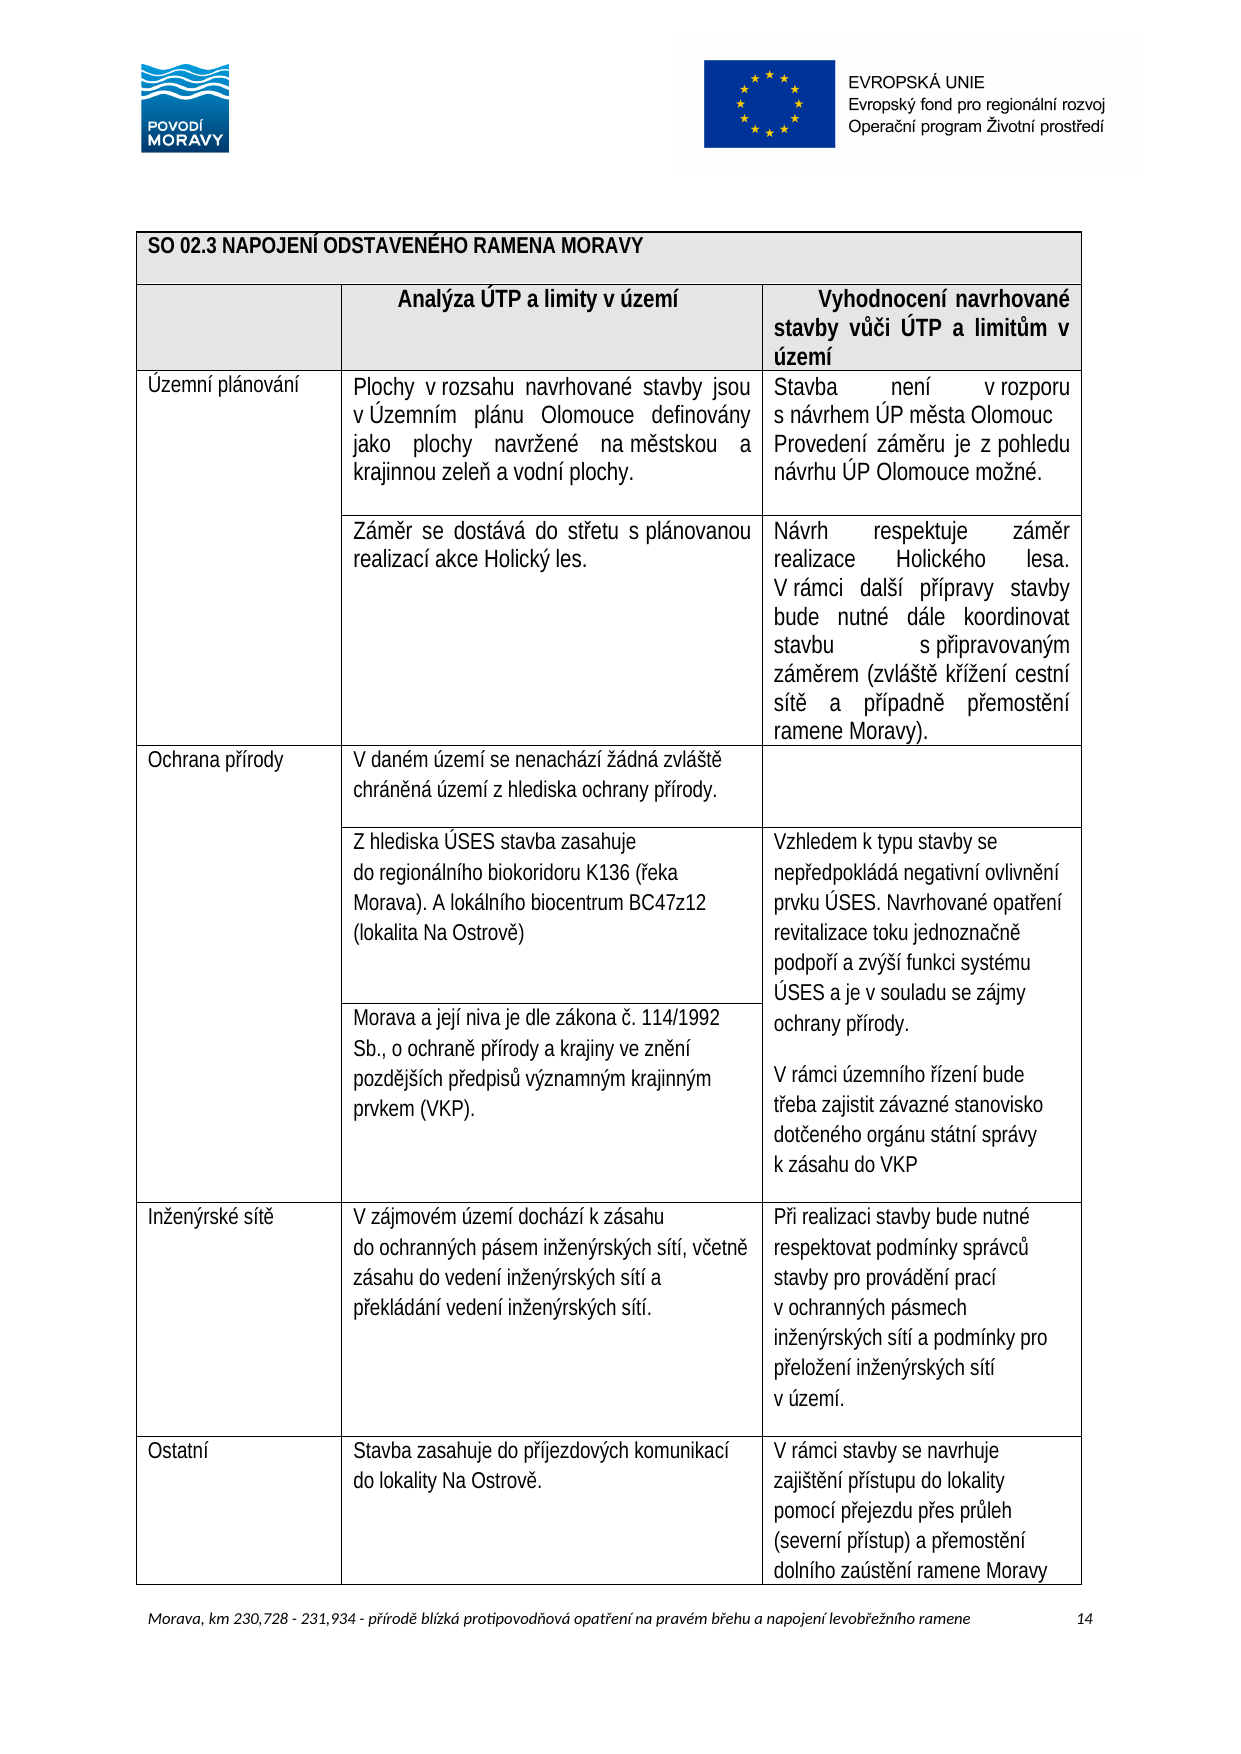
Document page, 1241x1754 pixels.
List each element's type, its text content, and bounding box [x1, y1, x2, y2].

table_cell Vzhledem k typu stavby se nepředpokládá negativní ovlivnění prvku ÚSES. Navrhované opatření revitalizace toku jednoznačně podpoří a zvýší funkci systému ÚSES a je v souladu se zájmy ochrany přírody. V rámci územního řízení bude třeba zajistit závazné stanovisko dotčeného orgánu státní správy k zásahu do VKP [763, 828, 1081, 1202]
table_cell Morava a její niva je dle zákona č. 114/1992 Sb., o ochraně přírody a krajiny ve znění pozdějších předpisů významným krajinným prvkem (VKP). [342, 1004, 762, 1202]
table_cell Stavba není v rozporu s návrhem ÚP města Olomouc Provedení záměru je z pohledu návrhu ÚP Olomouce možné. [763, 371, 1081, 515]
table_cell Územní plánování [137, 371, 341, 745]
table_cell [763, 746, 1081, 827]
table_cell Návrh respektuje záměr realizace Holického lesa. V rámci další přípravy stavby bude nutné dále koordinovat stavbu s připravovaným záměrem (zvláště křížení cestní sítě a případně přemostění ramene Moravy). [763, 516, 1081, 745]
picture [147, 64, 180, 69]
table_cell V daném území se nenachází žádná zvláště chráněná území z hlediska ochrany přírody. [342, 746, 762, 827]
picture [675, 31, 1141, 177]
table_cell Při realizaci stavby bude nutné respektovat podmínky správců stavby pro provádění prací v ochranných pásmech inženýrských sítí a podmínky pro přeložení inženýrských sítí v území. [763, 1203, 1081, 1436]
table_cell Inženýrské sítě [137, 1203, 341, 1436]
table_cell Ochrana přírody [137, 746, 341, 1202]
table_cell Plochy v rozsahu navrhované stavby jsou v Územním plánu Olomouce definovány jako plochy navržené na městskou a krajinnou zeleň a vodní plochy. [342, 371, 762, 515]
table_cell Záměr se dostává do střetu s plánovanou realizací akce Holický les. [342, 516, 762, 745]
table_cell Analýza ÚTP a limity v území [342, 285, 762, 370]
table_cell V zájmovém území dochází k zásahu do ochranných pásem inženýrských sítí, včetně zásahu do vedení inženýrských sítí a překládání vedení inženýrských sítí. [342, 1203, 762, 1436]
table_cell Stavba zasahuje do příjezdových komunikací do lokality Na Ostrově. [342, 1437, 762, 1584]
picture [141, 107, 229, 158]
table_cell Z hlediska ÚSES stavba zasahuje do regionálního biokoridoru K136 (řeka Morava). A lokálního biocentrum BC47z12 (lokalita Na Ostrově) [342, 828, 762, 1003]
table_header SO 02.3 NAPOJENÍ ODSTAVENÉHO RAMENA MORAVY [137, 233, 1081, 283]
picture [141, 83, 229, 91]
table_cell Ostatní [137, 1437, 341, 1584]
table_cell [137, 285, 341, 370]
table_cell Vyhodnocení navrhované stavby vůči ÚTP a limitům v území [763, 285, 1081, 370]
picture [192, 64, 225, 69]
picture [141, 91, 229, 99]
